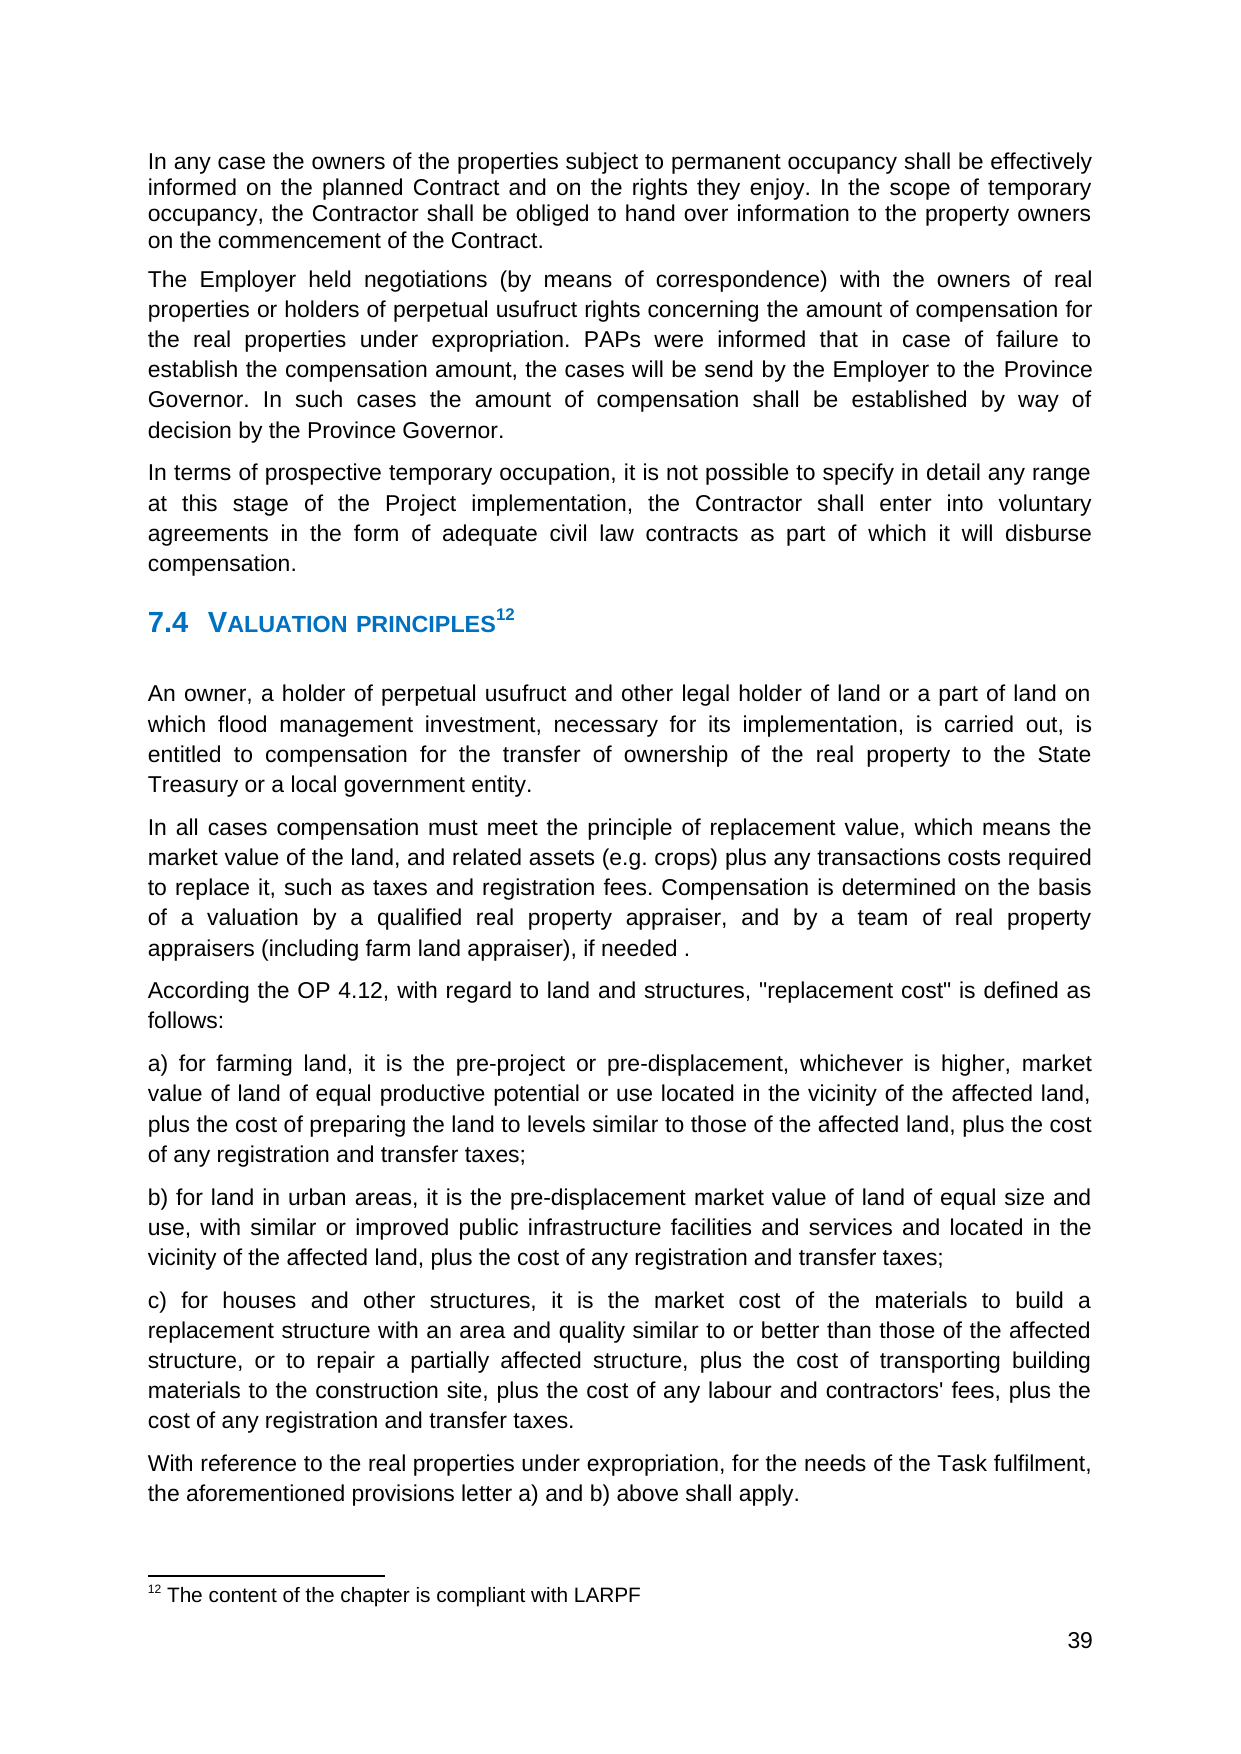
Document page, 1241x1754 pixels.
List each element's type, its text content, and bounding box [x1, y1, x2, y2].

text In any case the owners of the properties subject to permanent occupancy shall be effectively informed on the planned Contract and on the rights they enjoy. In the scope of temporary occupancy, the Contractor shall be obliged to hand over information to the property owners on the commencement of the Contract. [148, 148, 1093, 253]
text c) for houses and other structures, it is the market cost of the materials to build a replacement structure with an area and quality similar to or better than those of the affected structure, or to repair a partially affected structure, plus the cost of transporting building materials to the construction site, plus the cost of any labour and contractors' fees, plus the cost of any registration and transfer taxes. [148, 1287, 1093, 1434]
subtitle Valuation principles [148, 605, 1093, 639]
text a) for farming land, it is the pre-project or pre-displacement, whichever is higher, market value of land of equal productive potential or use located in the vicinity of the affected land, plus the cost of preparing the land to levels similar to those of the affected land, plus the cost of any registration and transfer taxes; [148, 1050, 1093, 1167]
text In all cases compensation must meet the principle of replacement value, which means the market value of the land, and related assets (e.g. crops) plus any transactions costs required to replace it, such as taxes and registration fees. Compensation is determined on the basis of a valuation by a qualified real property appraiser, and by a team of real property appraisers (including farm land appraiser), if needed . [148, 814, 1093, 961]
text An owner, a holder of perpetual usufruct and other legal holder of land or a part of land on which flood management investment, necessary for its implementation, is carried out, is entitled to compensation for the transfer of ownership of the real property to the State Treasury or a local government entity. [148, 680, 1093, 797]
text According the OP 4.12, with regard to land and structures, "replacement cost" is defined as follows: [148, 977, 1093, 1034]
text With reference to the real properties under expropriation, for the needs of the Task fulfilment, the aforementioned provisions letter a) and b) above shall apply. [148, 1450, 1093, 1507]
text b) for land in urban areas, it is the pre-displacement market value of land of equal size and use, with similar or improved public infrastructure facilities and services and located in the vicinity of the affected land, plus the cost of any registration and transfer taxes; [148, 1183, 1093, 1270]
text The Employer held negotiations (by means of correspondence) with the owners of real properties or holders of perpetual usufruct rights concerning the amount of compensation for the real properties under expropriation. PAPs were informed that in case of failure to establish the compensation amount, the cases will be send by the Employer to the Province Governor. In such cases the amount of compensation shall be established by way of decision by the Province Governor. [148, 266, 1093, 443]
text In terms of prospective temporary occupation, it is not possible to specify in detail any range at this stage of the Project implementation, the Contractor shall enter into voluntary agreements in the form of adequate civil law contracts as part of which it will disburse compensation. [148, 459, 1093, 576]
